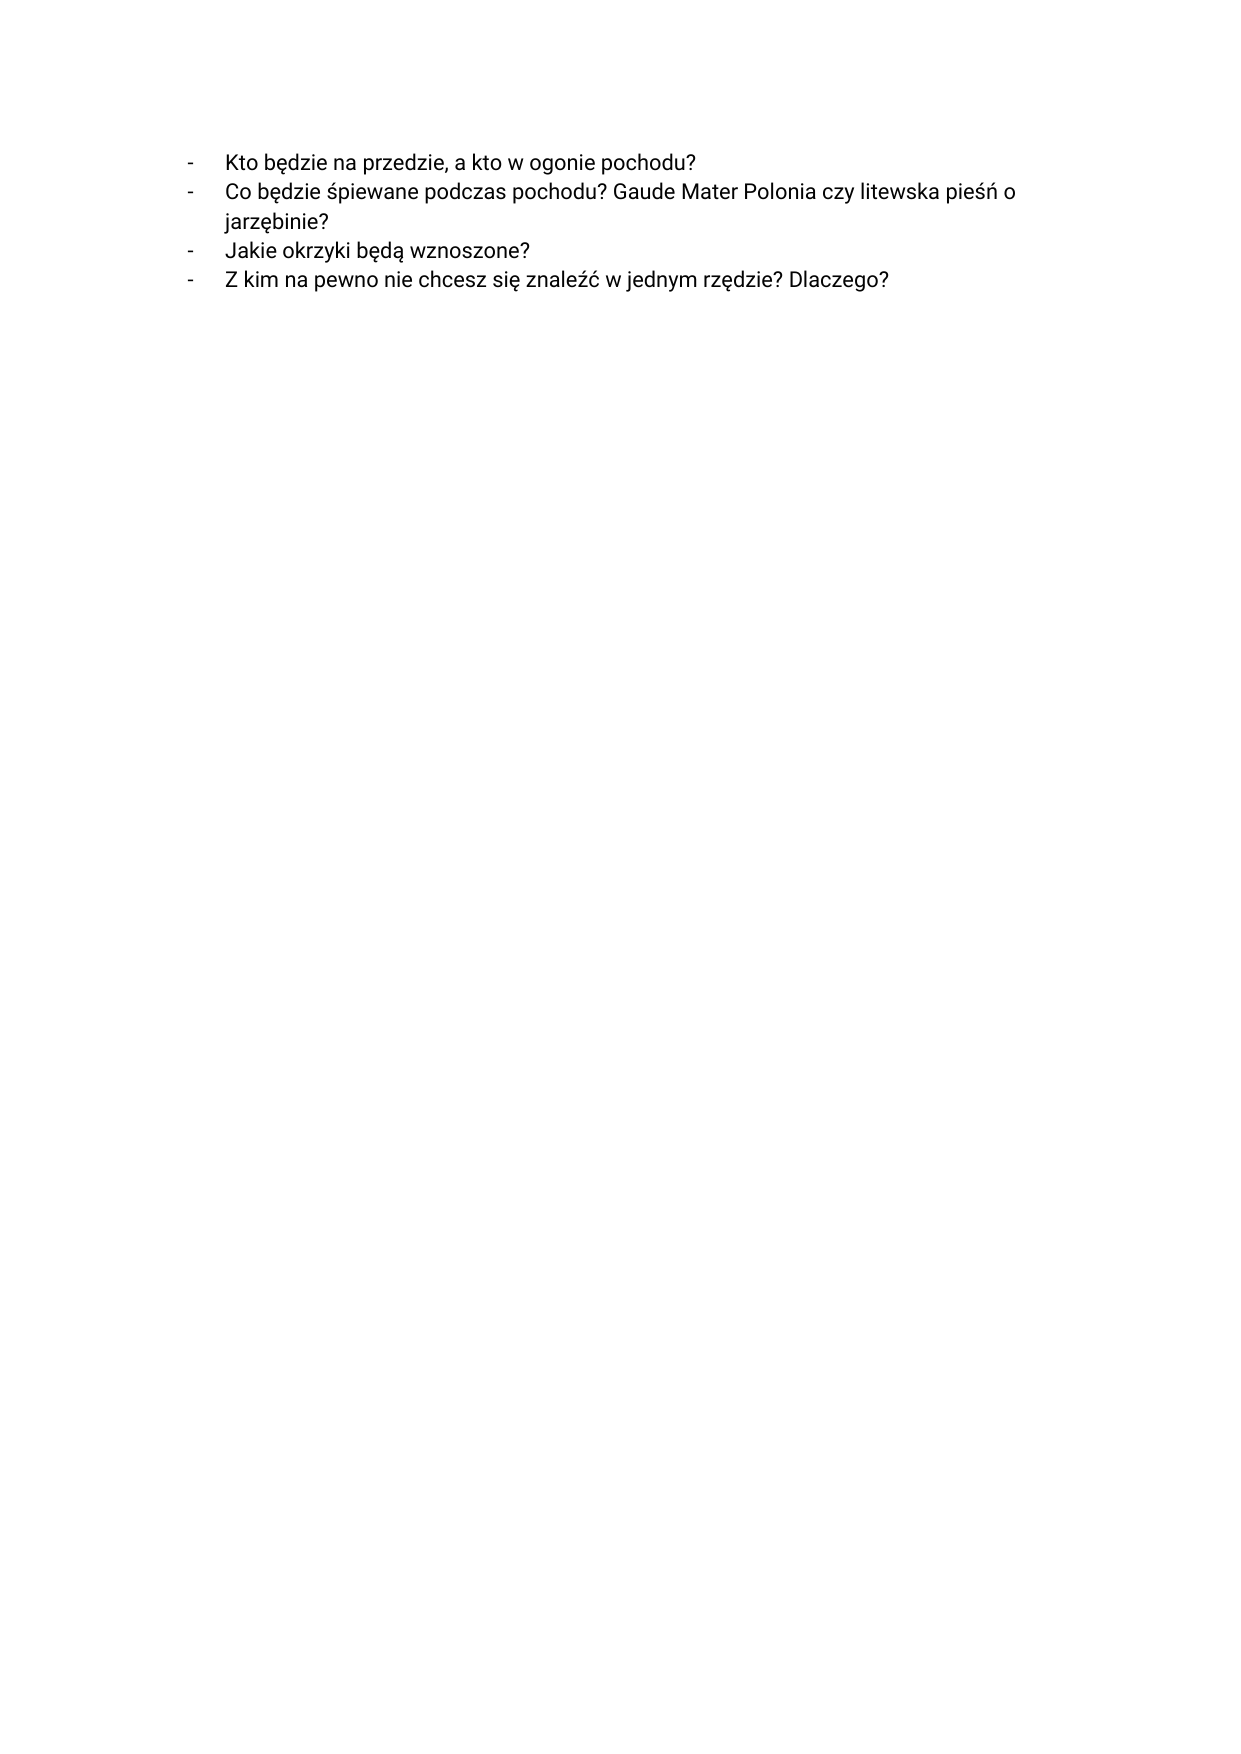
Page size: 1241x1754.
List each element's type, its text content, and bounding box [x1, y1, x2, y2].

list Jakie okrzyki będą wznoszone? [187, 238, 1090, 264]
list Co będzie śpiewane podczas pochodu? Gaude Mater Polonia czy litewska pieśń o jarzębinie? [187, 179, 1090, 234]
list Z kim na pewno nie chcesz się znaleźć w jednym rzędzie? Dlaczego? [187, 267, 1090, 293]
list Kto będzie na przedzie, a kto w ogonie pochodu? [187, 150, 1090, 176]
